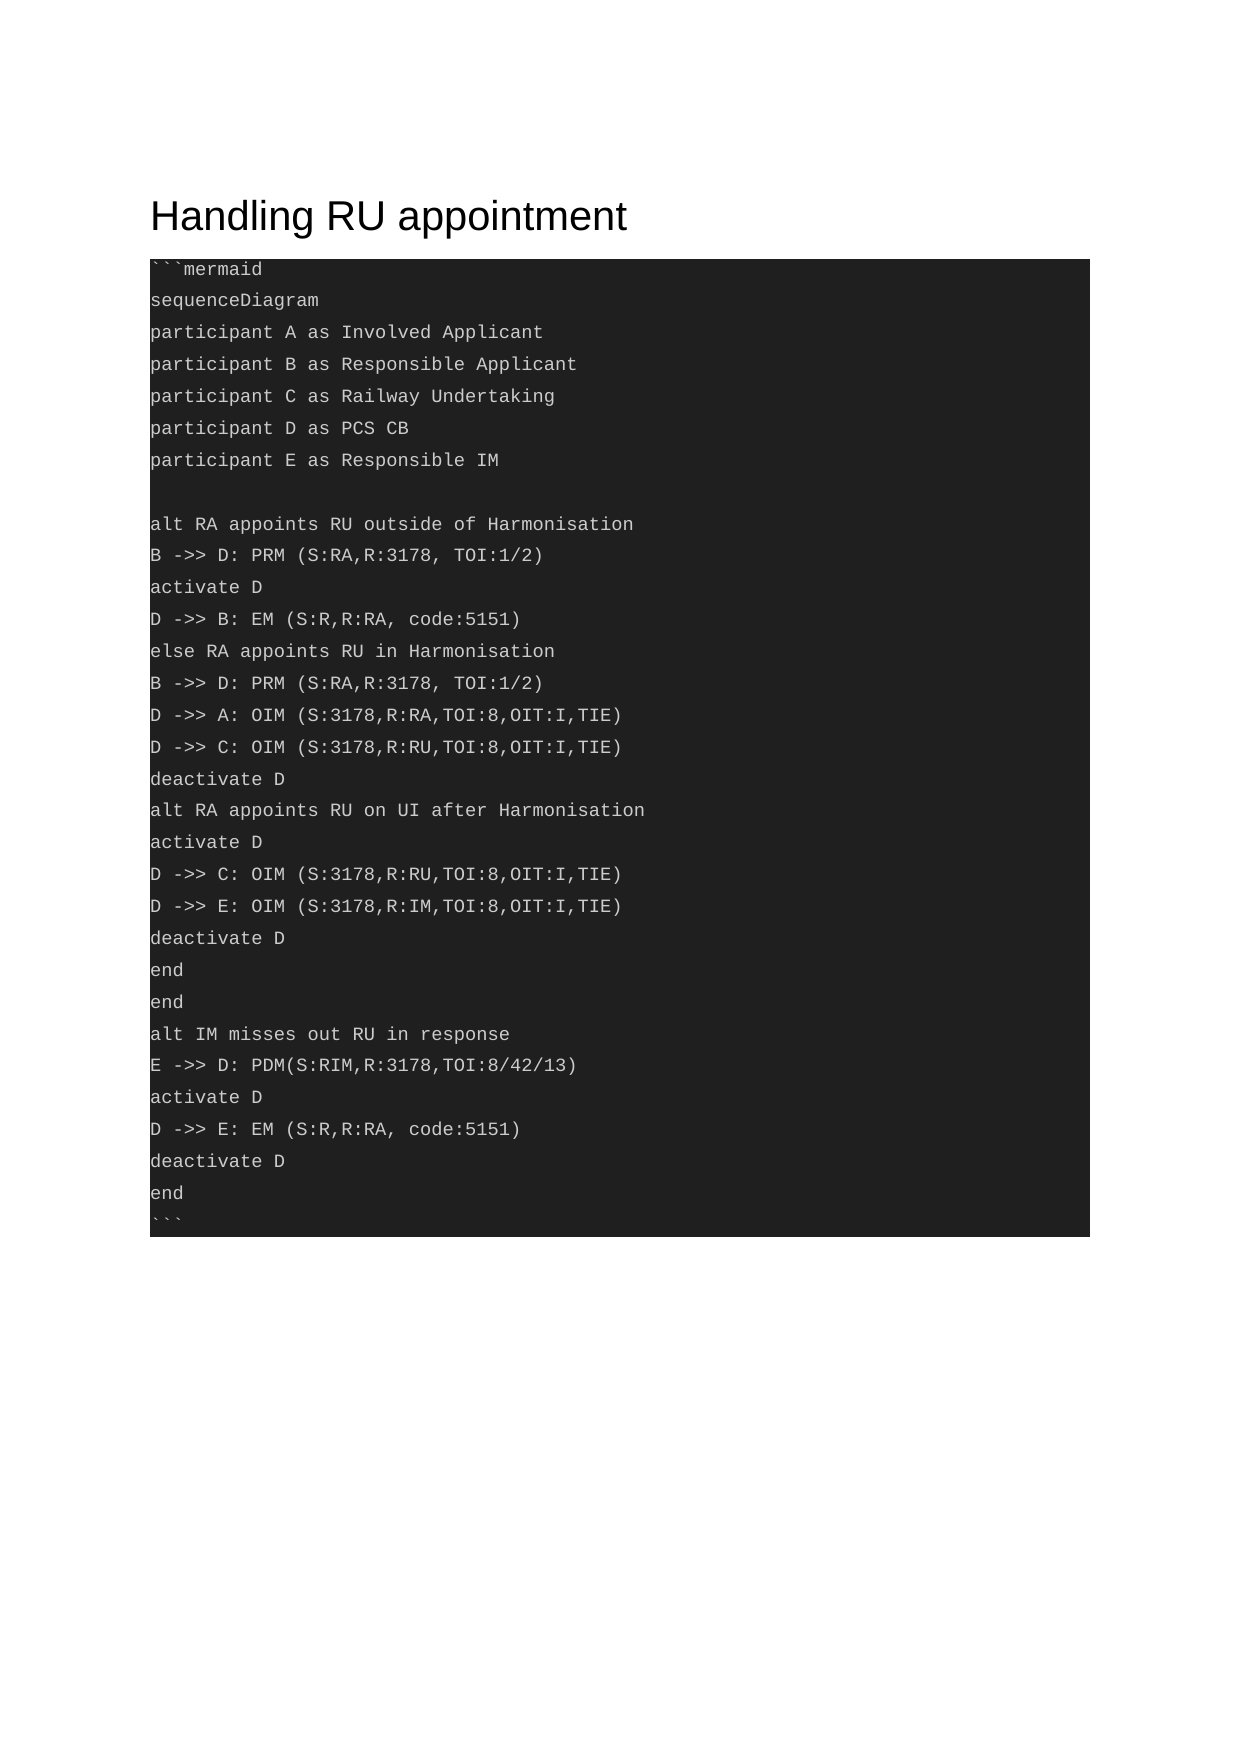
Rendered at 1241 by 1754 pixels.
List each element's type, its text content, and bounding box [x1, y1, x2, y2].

text ```mermaid [150, 259, 1090, 281]
text activate D [150, 1088, 1090, 1109]
text else RA appoints RU in Harmonisation [150, 642, 1090, 663]
text D ->> E: EM (S:R,R:RA, code:5151) [150, 1120, 1090, 1141]
text D ->> E: OIM (S:3178,R:IM,TOI:8,OIT:I,TIE) [150, 897, 1090, 918]
text D ->> C: OIM (S:3178,R:RU,TOI:8,OIT:I,TIE) [150, 865, 1090, 886]
text B ->> D: PRM (S:RA,R:3178, TOI:1/2) [150, 674, 1090, 695]
text activate D [150, 578, 1090, 599]
text participant A as Involved Applicant [150, 323, 1090, 344]
subtitle Handling RU appointment [150, 192, 1090, 239]
text D ->> B: EM (S:R,R:RA, code:5151) [150, 610, 1090, 631]
text alt RA appoints RU outside of Harmonisation [150, 514, 1090, 536]
text E ->> D: PDM(S:RIM,R:3178,TOI:8/42/13) [150, 1056, 1090, 1077]
text participant D as PCS CB [150, 419, 1090, 440]
text D ->> A: OIM (S:3178,R:RA,TOI:8,OIT:I,TIE) [150, 706, 1090, 727]
text end [150, 1184, 1090, 1205]
text participant B as Responsible Applicant [150, 355, 1090, 376]
text activate D [150, 833, 1090, 854]
text alt RA appoints RU on UI after Harmonisation [150, 801, 1090, 822]
text ``` [150, 1216, 1090, 1237]
text deactivate D [150, 1152, 1090, 1173]
text deactivate D [150, 929, 1090, 950]
text alt IM misses out RU in response [150, 1024, 1090, 1046]
text sequenceDiagram [150, 291, 1090, 312]
text deactivate D [150, 769, 1090, 791]
text B ->> D: PRM (S:RA,R:3178, TOI:1/2) [150, 546, 1090, 567]
text end [150, 961, 1090, 982]
text participant C as Railway Undertaking [150, 387, 1090, 408]
text participant E as Responsible IM [150, 451, 1090, 472]
text D ->> C: OIM (S:3178,R:RU,TOI:8,OIT:I,TIE) [150, 737, 1090, 759]
text end [150, 992, 1090, 1014]
